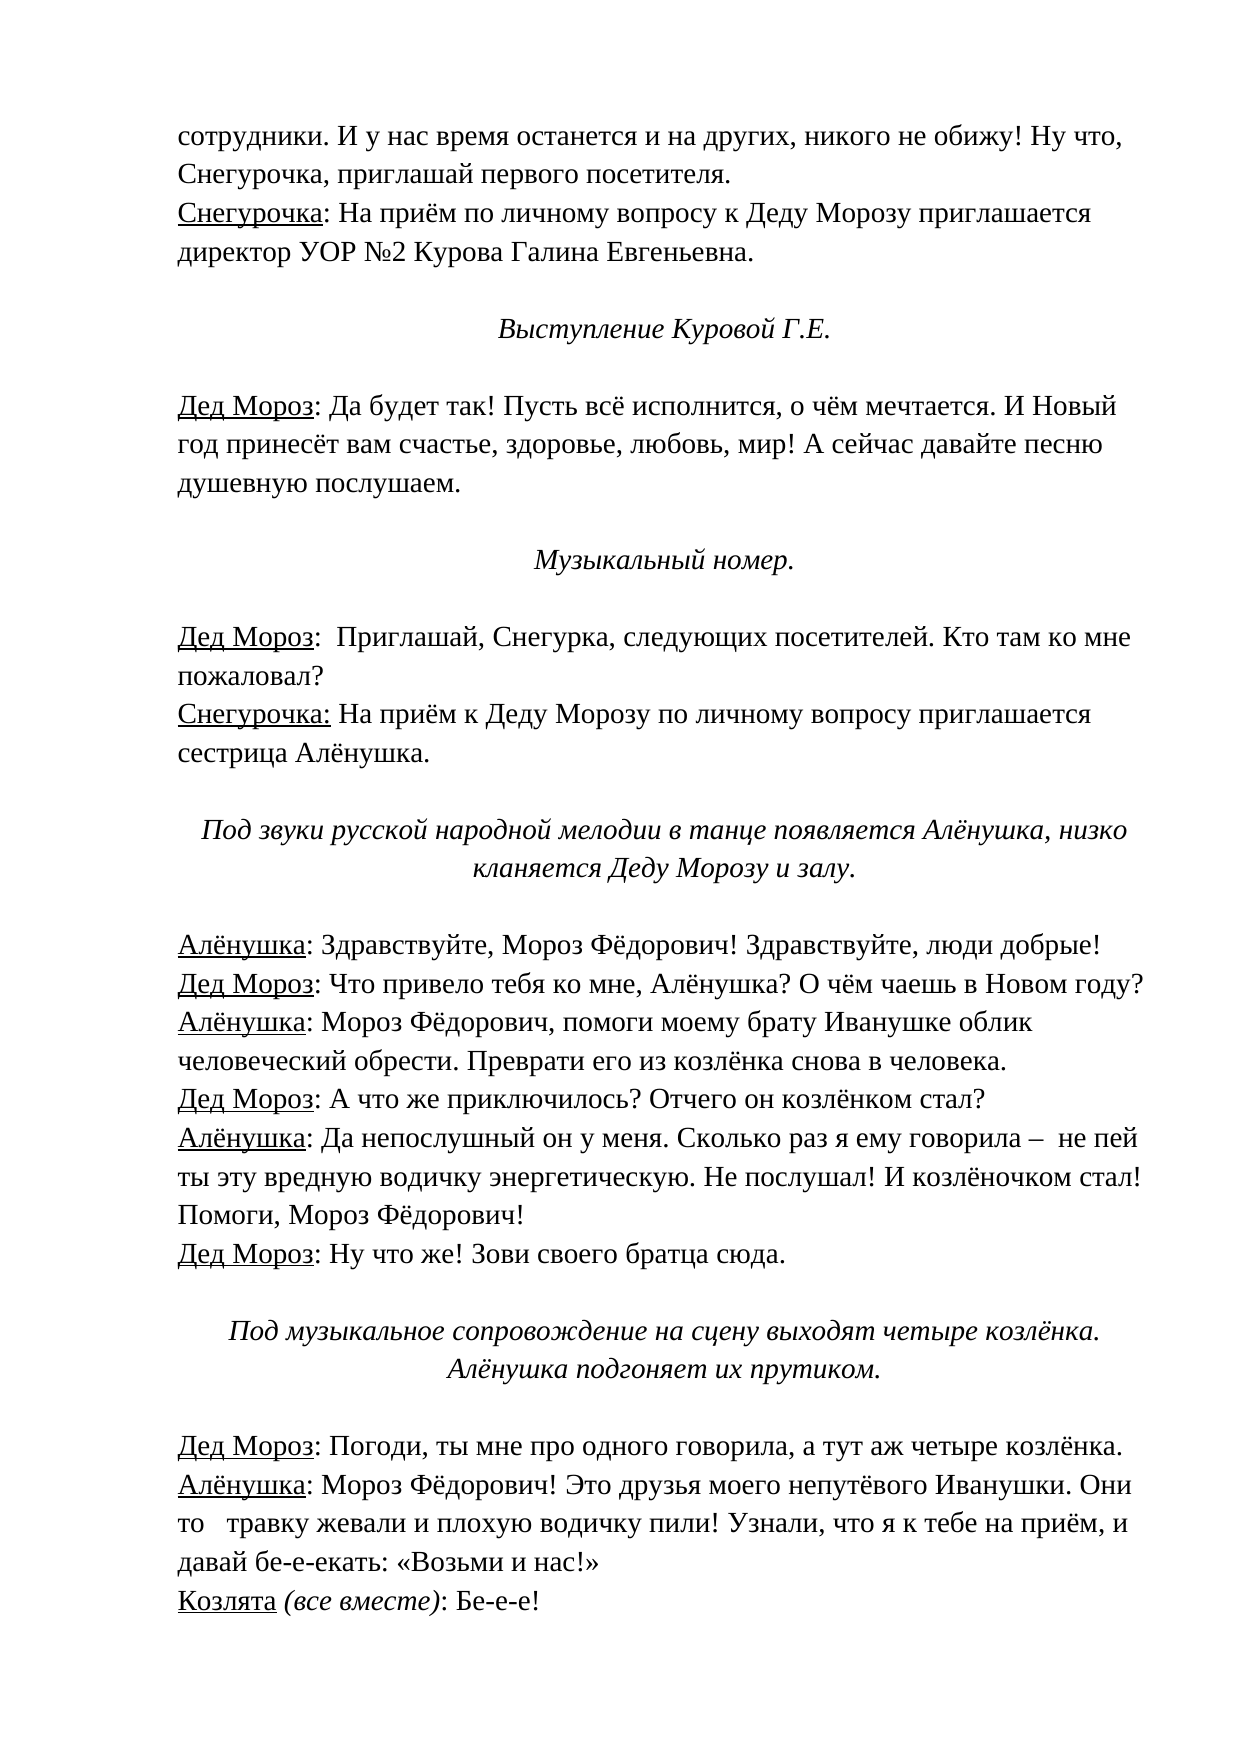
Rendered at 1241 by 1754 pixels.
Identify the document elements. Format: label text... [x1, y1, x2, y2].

text Дед Мороз: Погоди, ты мне про одного говорила, а тут аж четыре козлёнка. [177, 1428, 1152, 1462]
text Дед Мороз: Ну что же! Зови своего братца сюда. [177, 1236, 1152, 1269]
text Выступление Куровой Г.Е. [177, 311, 1152, 344]
text Алёнушка: Мороз Фёдорович! Это друзья моего непутёвого Иванушки. Они то травку жевали и плохую водичку пили! Узнали, что я к тебе на приём, и давай бе-е-екать: «Возьми и нас!» [177, 1467, 1152, 1578]
text Снегурочка: На приём к Деду Морозу по личному вопросу приглашается сестрица Алёнушка. [177, 696, 1152, 768]
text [177, 118, 1152, 190]
text Музыкальный номер. [177, 542, 1152, 576]
text Дед Мороз: Да будет так! Пусть всё исполнится, о чём мечтается. И Новый год принесёт вам счастье, здоровье, любовь, мир! А сейчас давайте песню душевную послушаем. [177, 388, 1152, 498]
text Дед Мороз: Что привело тебя ко мне, Алёнушка? О чём чаешь в Новом году? [177, 966, 1152, 999]
text Под музыкальное сопровождение на сцену выходят четыре козлёнка. Алёнушка подгоняет их прутиком. [177, 1313, 1152, 1385]
text Под звуки русской народной мелодии в танце появляется Алёнушка, низко кланяется Деду Морозу и залу. [177, 812, 1152, 884]
text Алёнушка: Мороз Фёдорович, помоги моему брату Иванушке облик человеческий обрести. Преврати его из козлёнка снова в человека. [177, 1004, 1152, 1077]
text Дед Мороз: А что же приключилось? Отчего он козлёнком стал? [177, 1082, 1152, 1115]
text Снегурочка: На приём по личному вопросу к Деду Морозу приглашается директор УОР №2 Курова Галина Евгеньевна. [177, 195, 1152, 267]
text Дед Мороз: Приглашай, Снегурка, следующих посетителей. Кто там ко мне пожаловал? [177, 619, 1152, 691]
text Козлята (все вместе): Бе-е-е! [177, 1583, 1152, 1616]
text Алёнушка: Да непослушный он у меня. Сколько раз я ему говорила – не пей ты эту вредную водичку энергетическую. Не послушал! И козлёночком стал! Помоги, Мороз Фёдорович! [177, 1120, 1152, 1231]
text Алёнушка: Здравствуйте, Мороз Фёдорович! Здравствуйте, люди добрые! [177, 927, 1152, 961]
